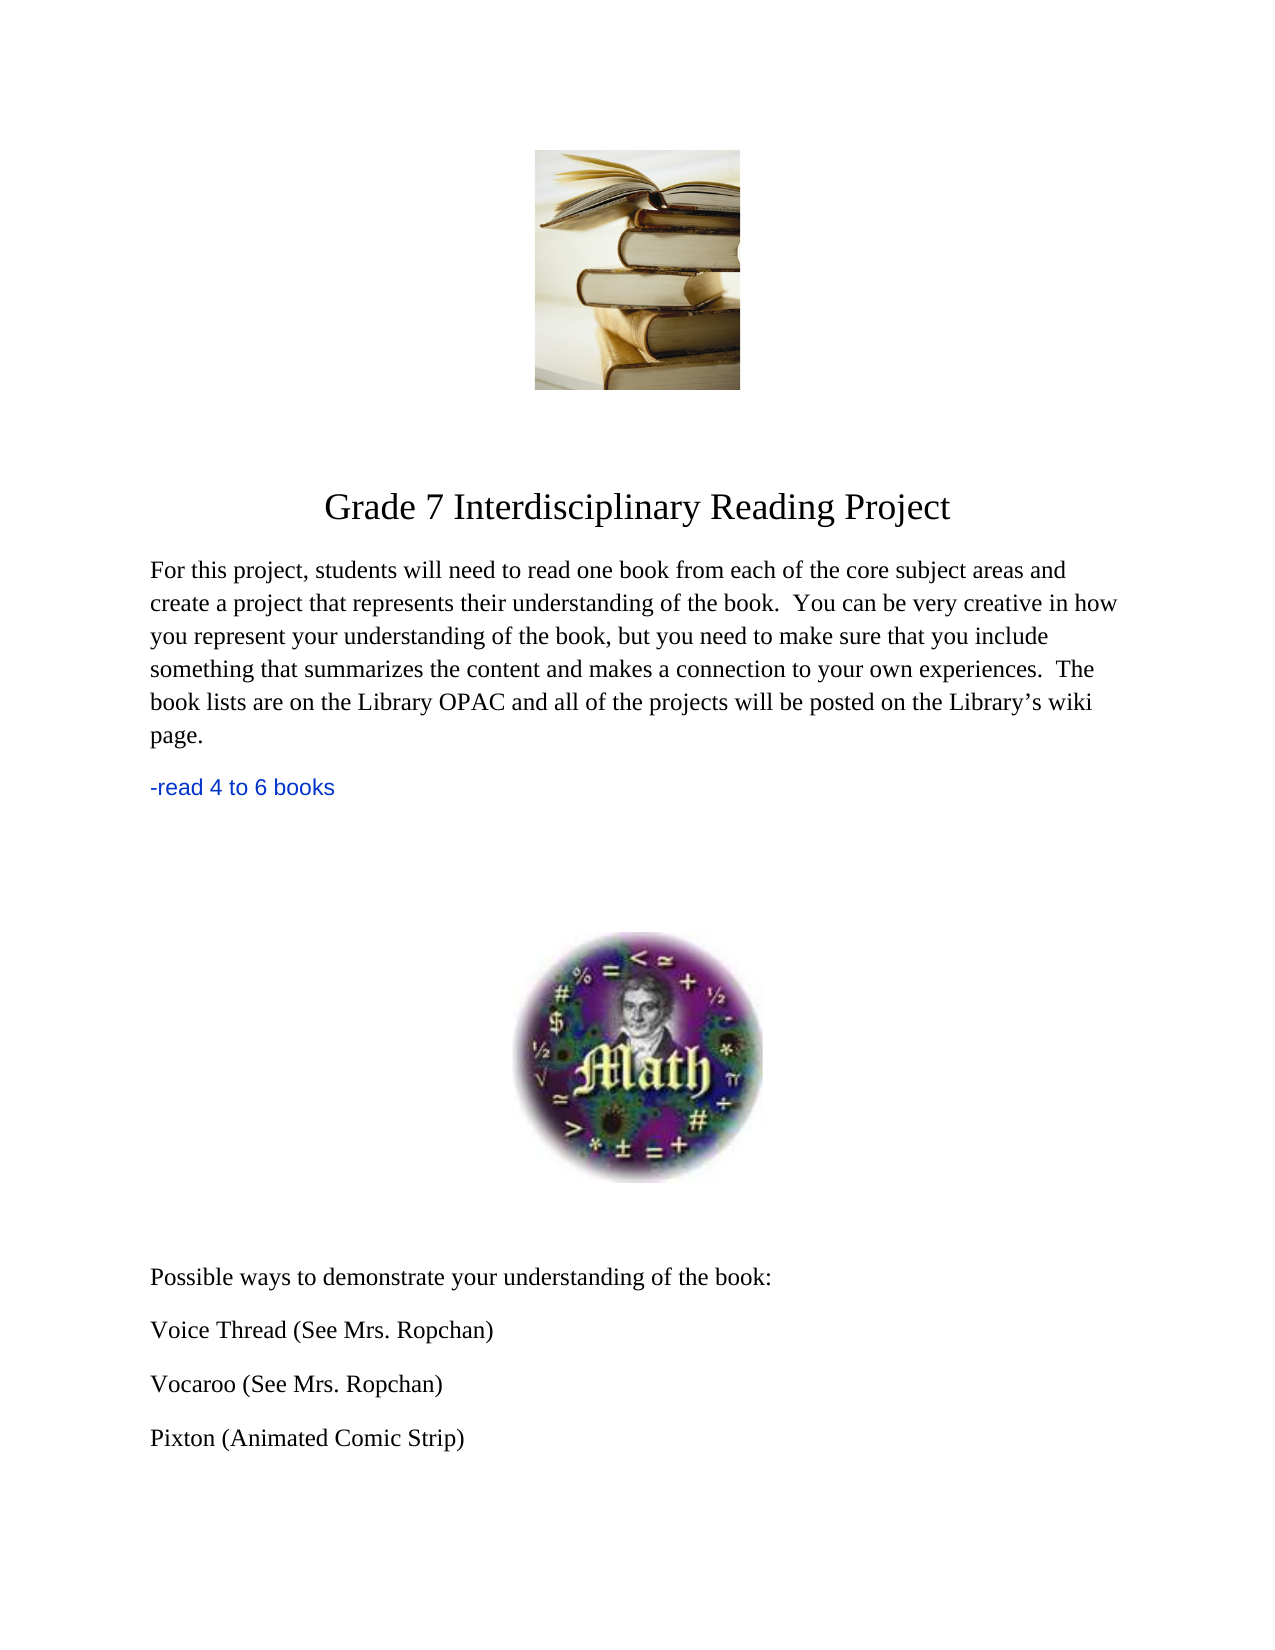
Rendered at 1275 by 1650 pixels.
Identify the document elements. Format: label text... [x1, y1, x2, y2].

text Vocaroo (See Mrs. Ropchan) [150, 1369, 1125, 1398]
text -read 4 to 6 books [150, 774, 1125, 801]
picture [534, 150, 741, 390]
text For this project, students will need to read one book from each of the core subject areas and create a project that represents their understanding of the book. You can be very creative in how you represent your understanding of the book, but you need to make sure that you include something that summarizes the content and makes a connection to your own experiences. The book lists are on the Library OPAC and all of the projects will be posted on the Library’s wiki page. [150, 555, 1125, 749]
text Pixton (Animated Comic Strip) [150, 1423, 1125, 1452]
picture [512, 932, 763, 1183]
text Possible ways to demonstrate your understanding of the book: [150, 1262, 1125, 1291]
text Grade 7 Interdisciplinary Reading Project [150, 485, 1125, 528]
text Voice Thread (See Mrs. Ropchan) [150, 1316, 1125, 1344]
